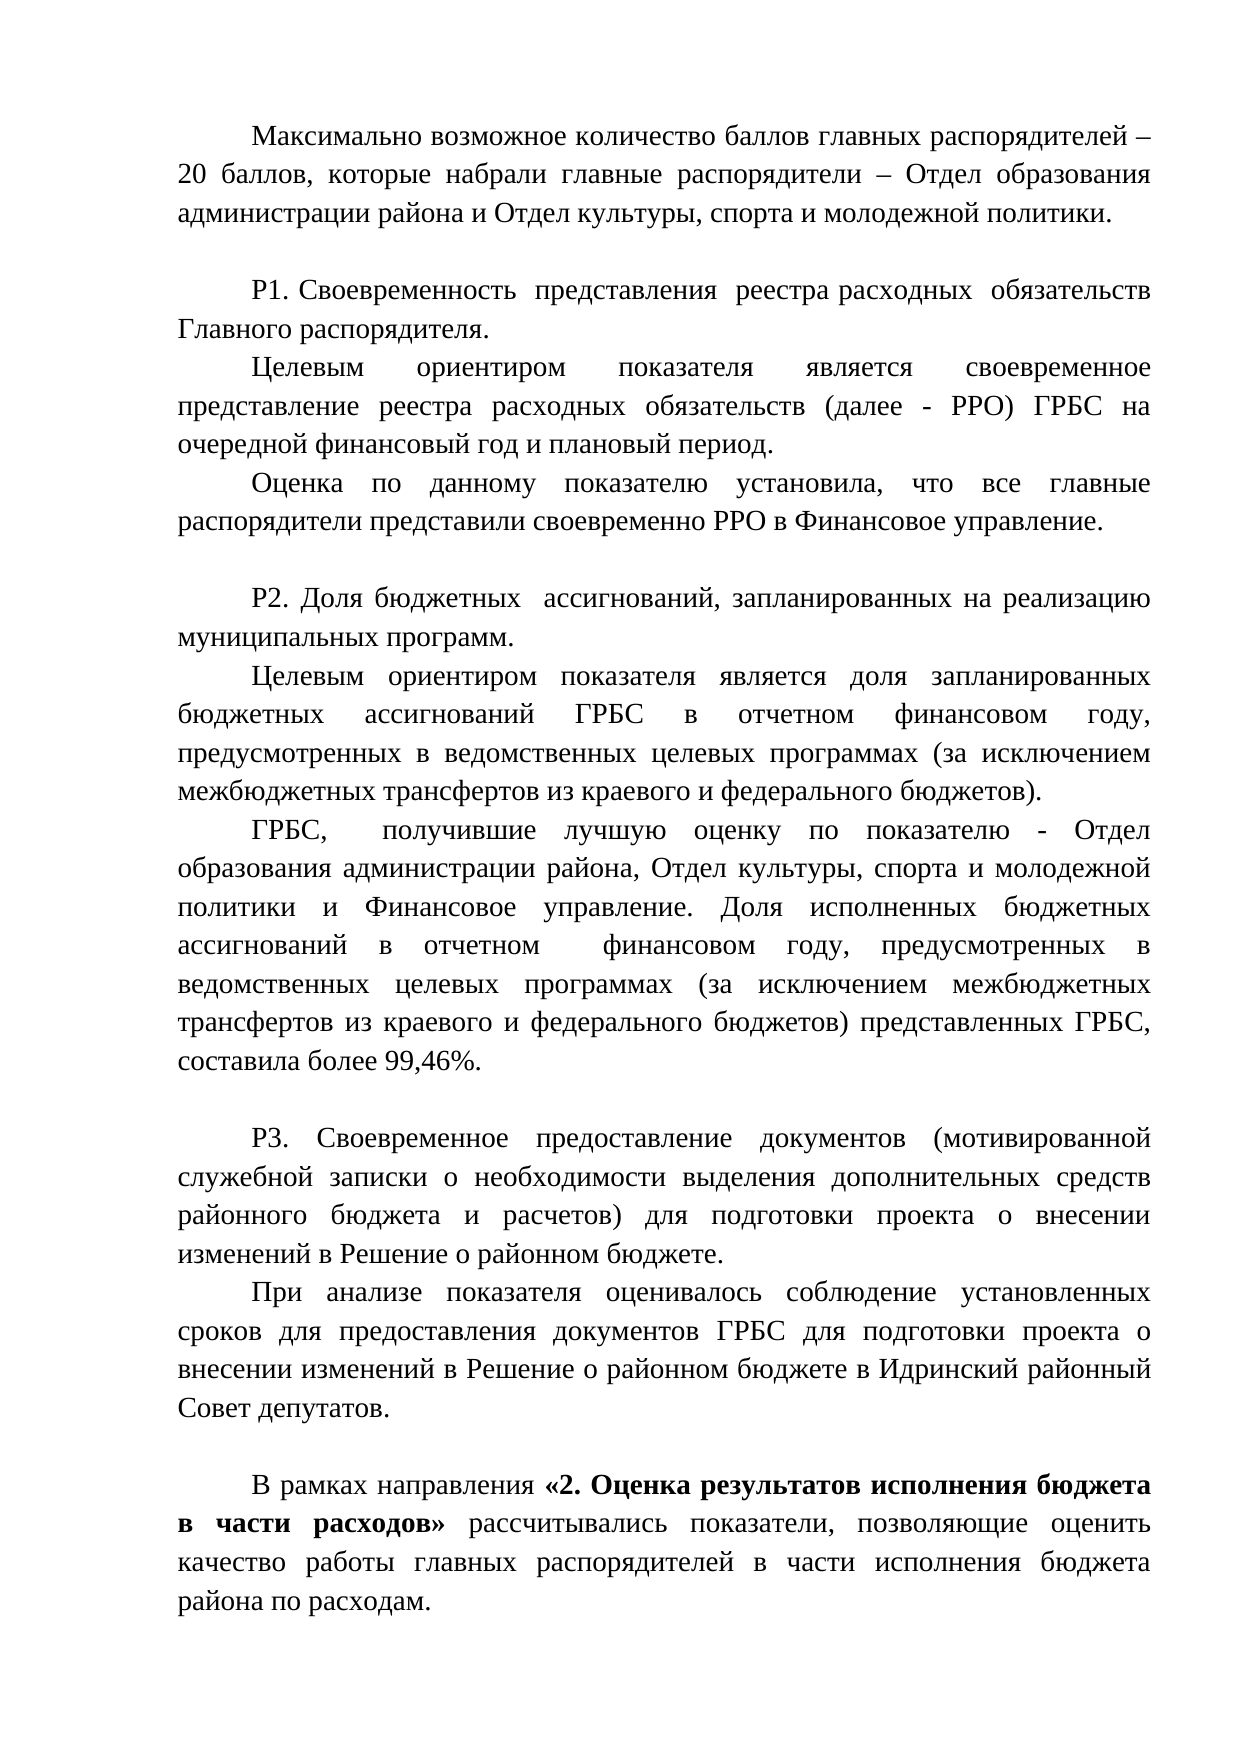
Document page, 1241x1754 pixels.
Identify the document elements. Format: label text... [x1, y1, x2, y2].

text Целевым ориентиром показателя является своевременное представление реестра расходных обязательств (далее - РРО) ГРБС на очередной финансовый год и плановый период. [177, 349, 1152, 460]
text Р1. Своевременность представления реестра расходных обязательств Главного распорядителя. [177, 272, 1152, 344]
text Р3. Своевременное предоставление документов (мотивированной служебной записки о необходимости выделения дополнительных средств районного бюджета и расчетов) для подготовки проекта о внесении изменений в Решение о районном бюджете. [177, 1120, 1152, 1269]
text Максимально возможное количество баллов главных распорядителей – 20 баллов, которые набрали главные распорядители – Отдел образования администрации района и Отдел культуры, спорта и молодежной политики. [177, 118, 1152, 229]
text ГРБС, получившие лучшую оценку по показателю - Отдел образования администрации района, Отдел культуры, спорта и молодежной политики и Финансовое управление. Доля исполненных бюджетных ассигнований в отчетном финансовом году, предусмотренных в ведомственных целевых программах (за исключением межбюджетных трансфертов из краевого и федерального бюджетов) представленных ГРБС, составила более 99,46%. [177, 812, 1152, 1077]
text Целевым ориентиром показателя является доля запланированных бюджетных ассигнований ГРБС в отчетном финансовом году, предусмотренных в ведомственных целевых программах (за исключением межбюджетных трансфертов из краевого и федерального бюджетов). [177, 658, 1152, 807]
text В рамках направления «2. Оценка результатов исполнения бюджета в части расходов» рассчитывались показатели, позволяющие оценить качество работы главных распорядителей в части исполнения бюджета района по расходам. [177, 1467, 1152, 1616]
text Р2. Доля бюджетных ассигнований, запланированных на реализацию муниципальных программ. [177, 581, 1152, 653]
text При анализе показателя оценивалось соблюдение установленных сроков для предоставления документов ГРБС для подготовки проекта о внесении изменений в Решение о районном бюджете в Идринский районный Совет депутатов. [177, 1274, 1152, 1423]
text Оценка по данному показателю установила, что все главные распорядители представили своевременно РРО в Финансовое управление. [177, 465, 1152, 537]
